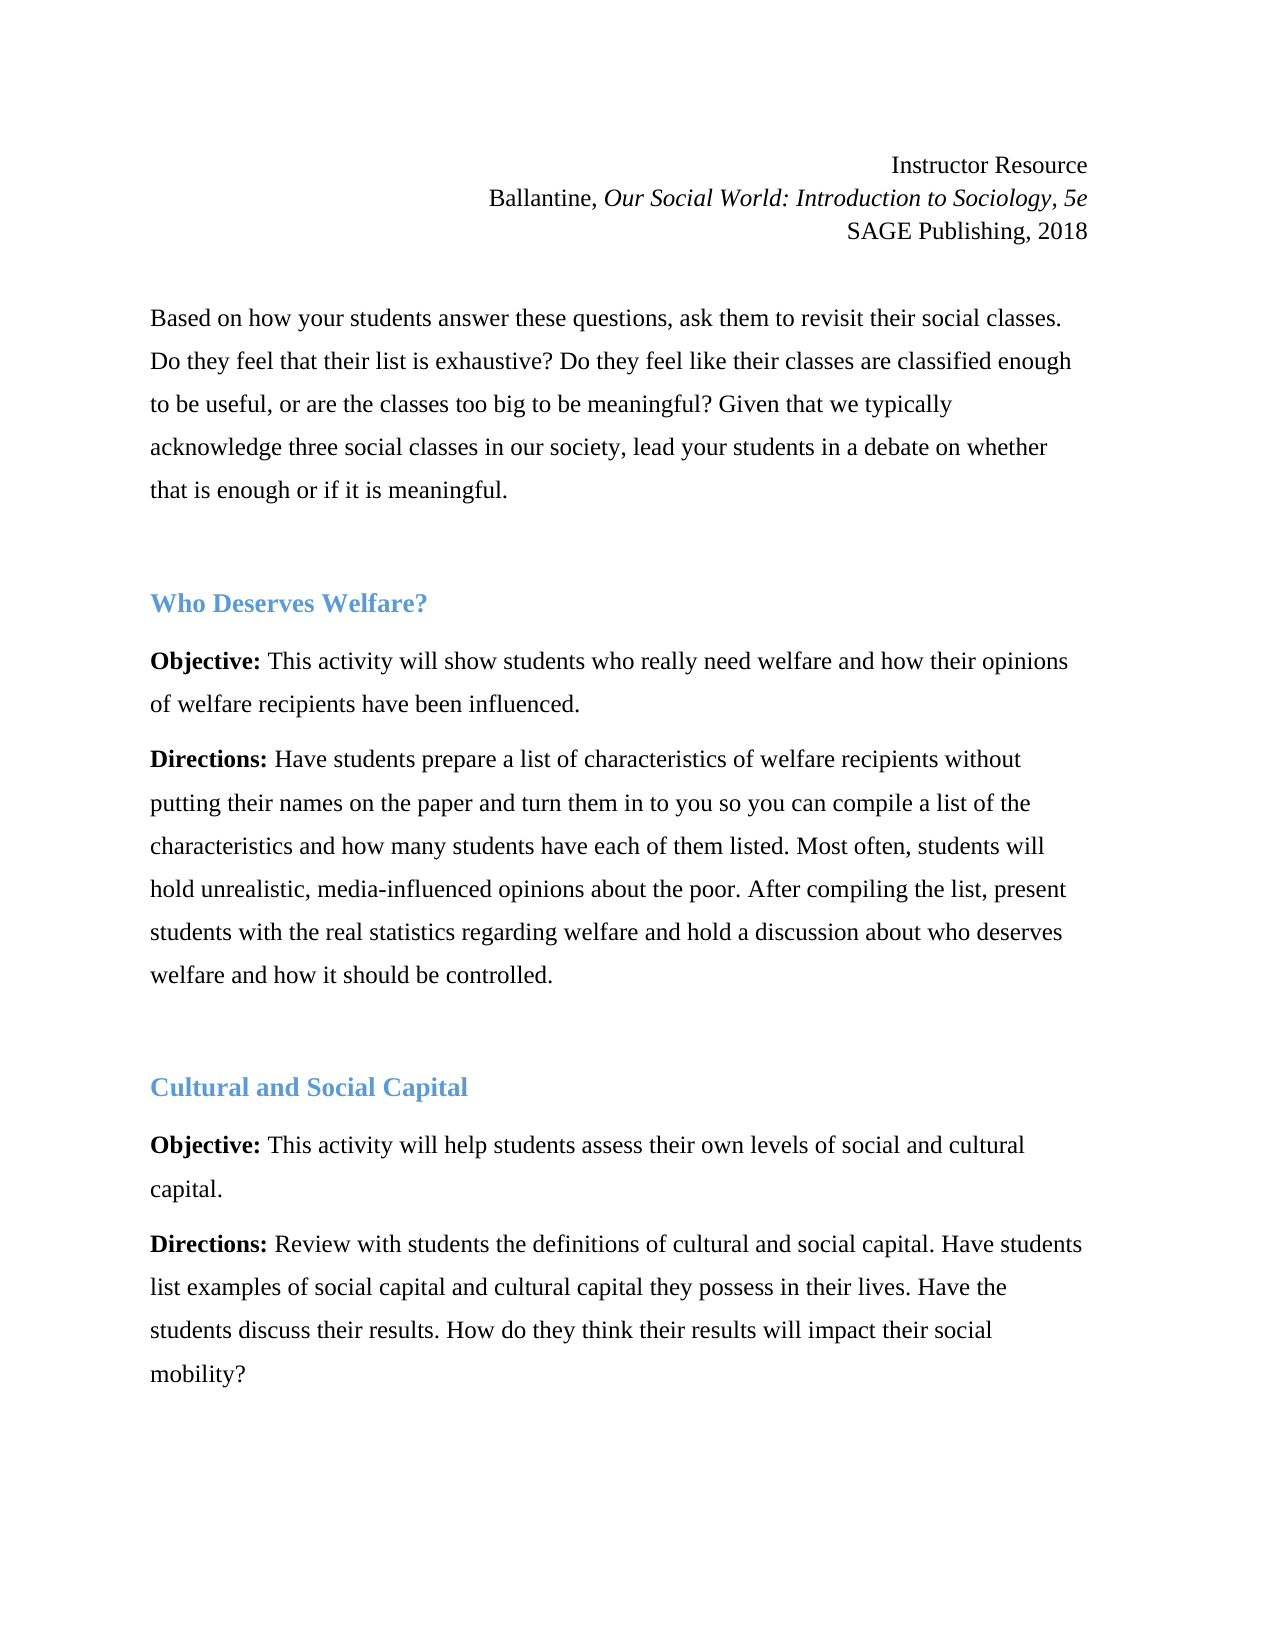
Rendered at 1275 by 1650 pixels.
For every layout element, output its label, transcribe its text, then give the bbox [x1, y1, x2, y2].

subtitle Who Deserves Welfare? [150, 587, 1087, 618]
text Objective: This activity will help students assess their own levels of social and cultural capital. [150, 1131, 1087, 1202]
text Directions: Review with students the definitions of cultural and social capital. Have students list examples of social capital and cultural capital they possess in their lives. Have the students discuss their results. How do they think their results will impact their social mobility? [150, 1229, 1087, 1387]
text Based on how your students answer these questions, ask them to revisit their social classes. Do they feel that their list is exhaustive? Do they feel like their classes are classified enough to be useful, or are the classes too big to be meaningful? Given that we typically acknowledge three social classes in our society, lead your students in a debate on whether that is enough or if it is meaningful. [150, 303, 1087, 504]
text Objective: This activity will show students who really need welfare and how their opinions of welfare recipients have been influenced. [150, 646, 1087, 718]
subtitle Cultural and Social Capital [150, 1071, 1087, 1103]
text Directions: Have students prepare a list of characteristics of welfare recipients without putting their names on the paper and turn them in to you so you can compile a list of the characteristics and how many students have each of them listed. Most often, students will hold unrealistic, media-influenced opinions about the poor. After compiling the list, present students with the real statistics regarding welfare and hold a discussion about who deserves welfare and how it should be controlled. [150, 744, 1087, 989]
